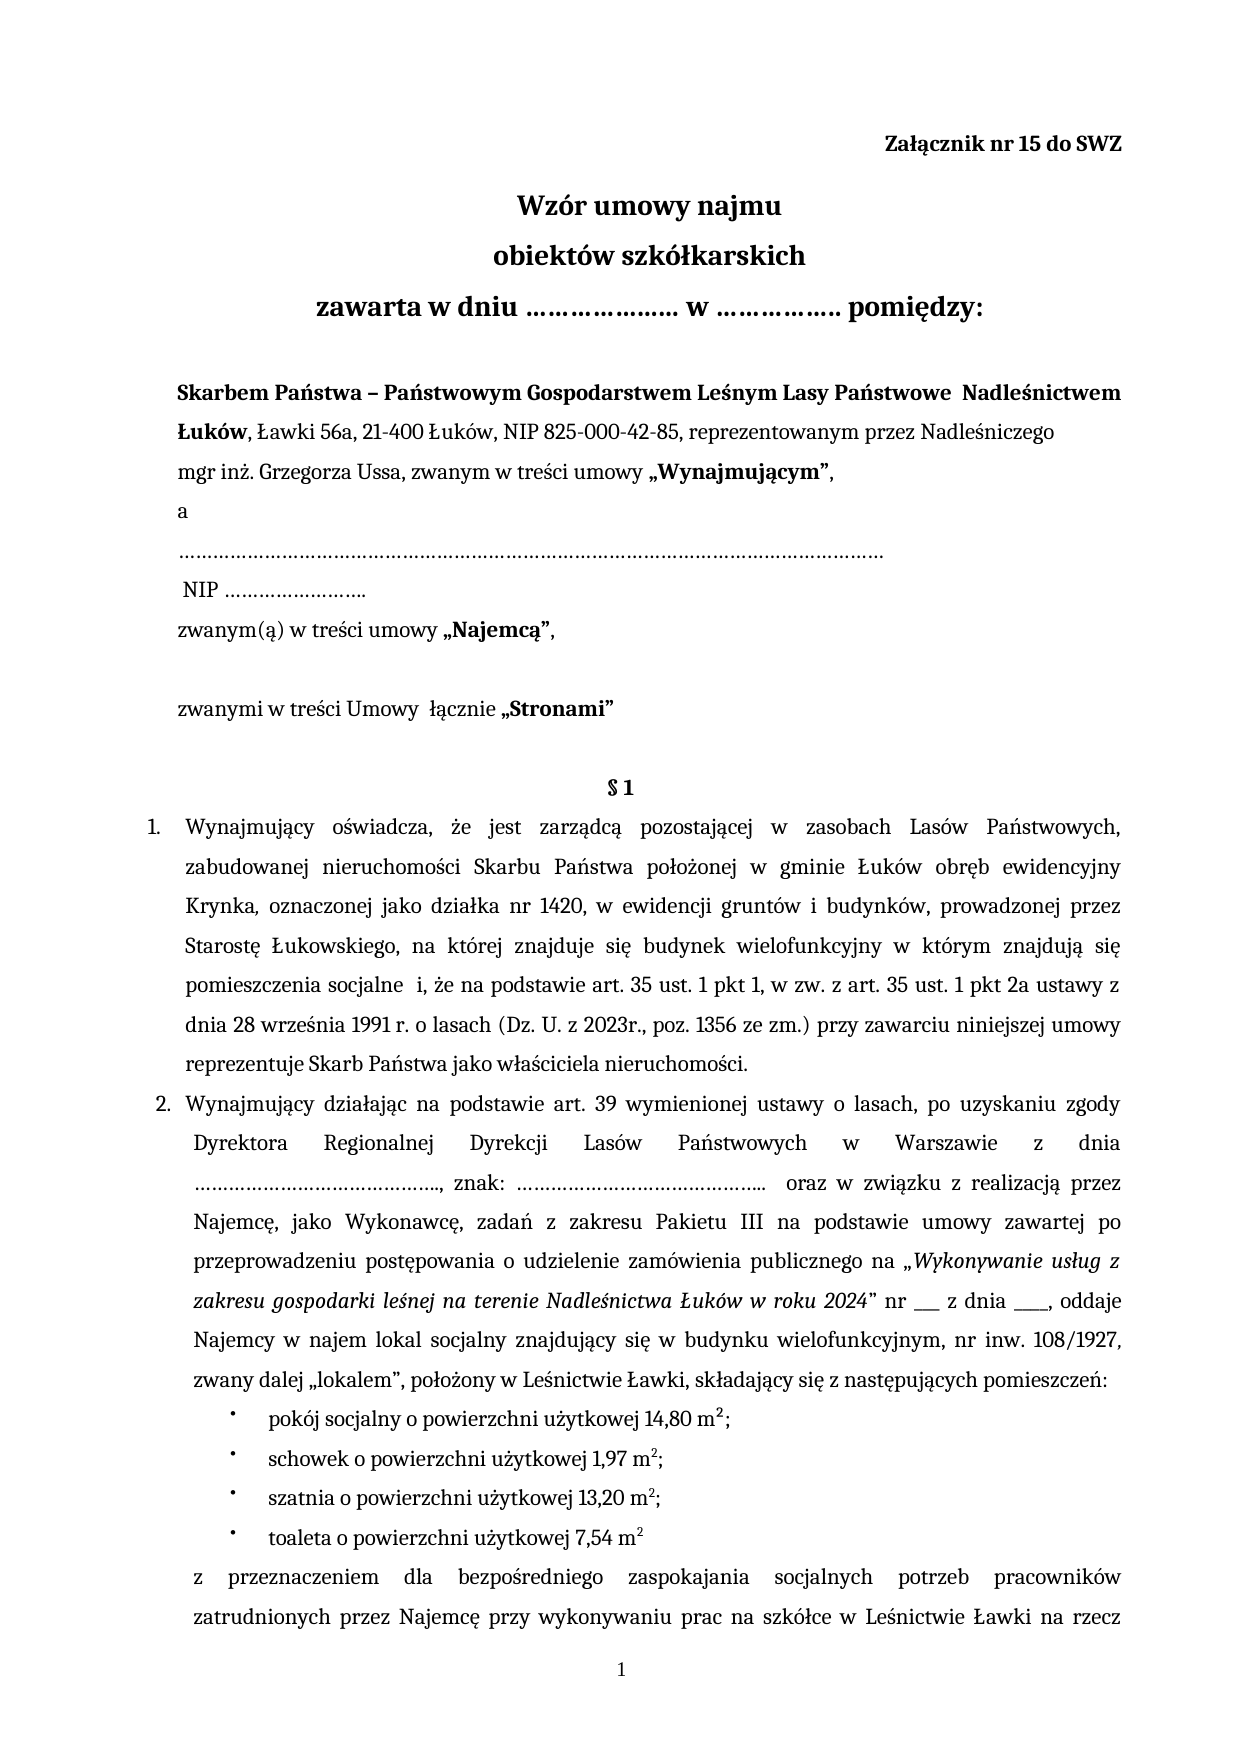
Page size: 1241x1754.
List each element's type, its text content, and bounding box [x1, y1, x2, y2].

text mgr inż. Grzegorza Ussa, zwanym w treści umowy „Wynajmującym”, [177, 459, 1122, 485]
text Skarbem Państwa – Państwowym Gospodarstwem Leśnym Lasy Państwowe Nadleśnictwem Łuków, Ławki 56a, 21-400 Łuków, NIP 825-000-42-85, reprezentowanym przez Nadleśniczego [177, 380, 1122, 446]
list Wynajmujący działając na podstawie art. 39 wymienionej ustawy o lasach, po uzyskaniu zgody Dyrektora Regionalnej Dyrekcji Lasów Państwowych w Warszawie z dnia ……………………………………., znak: …………………………………….. oraz w związku z realizacją przez Najemcę, jako Wykonawcę, zadań z zakresu Pakietu III na podstawie umowy zawartej po przeprowadzeniu postępowania o udzielenie zamówienia publicznego na „Wykonywanie usług z zakresu gospodarki leśnej na terenie Nadleśnictwa Łuków w roku 2024” nr ___ z dnia ____, oddaje Najemcy w najem lokal socjalny znajdujący się w budynku wielofunkcyjnym, nr inw. 108/1927, zwany dalej „lokalem”, położony w Leśnictwie Ławki, składający się z następujących pomieszczeń: [156, 1090, 1122, 1393]
text Wzór umowy najmu [177, 189, 1122, 223]
text obiektów szkółkarskich [177, 239, 1122, 273]
text a [177, 498, 1122, 524]
text zwanymi w treści Umowy łącznie „Stronami” [177, 696, 1122, 722]
text zwanym(ą) w treści umowy „Najemcą”, [118, 617, 1122, 643]
list toaleta o powierzchni użytkowej 7,54 m2 [231, 1524, 1122, 1551]
list Wynajmujący oświadcza, że jest zarządcą pozostającej w zasobach Lasów Państwowych, zabudowanej nieruchomości Skarbu Państwa położonej w gminie Łuków obręb ewidencyjny Krynka, oznaczonej jako działka nr 1420, w ewidencji gruntów i budynków, prowadzonej przez Starostę Łukowskiego, na której znajduje się budynek wielofunkcyjny w którym znajdują się pomieszczenia socjalne i, że na podstawie art. 35 ust. 1 pkt 1, w zw. z art. 35 ust. 1 pkt 2a ustawy z dnia 28 września 1991 r. o lasach (Dz. U. z 2023r., poz. 1356 ze zm.) przy zawarciu niniejszej umowy reprezentuje Skarb Państwa jako właściciela nieruchomości. [148, 814, 1122, 1077]
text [193, 1564, 1122, 1630]
text …………………………………………………………………………………………………………… [177, 538, 1122, 564]
text Załącznik nr 15 do SWZ [118, 131, 1122, 157]
text § 1 [118, 774, 1122, 801]
text zawarta w dniu ……………...… w …………….. pomiędzy: [177, 290, 1122, 323]
list pokój socjalny o powierzchni użytkowej 14,80 m²; [231, 1406, 1122, 1432]
list schowek o powierzchni użytkowej 1,97 m2; [231, 1446, 1122, 1472]
list szatnia o powierzchni użytkowej 13,20 m2; [231, 1485, 1122, 1511]
text NIP ……………………. [177, 577, 1122, 603]
